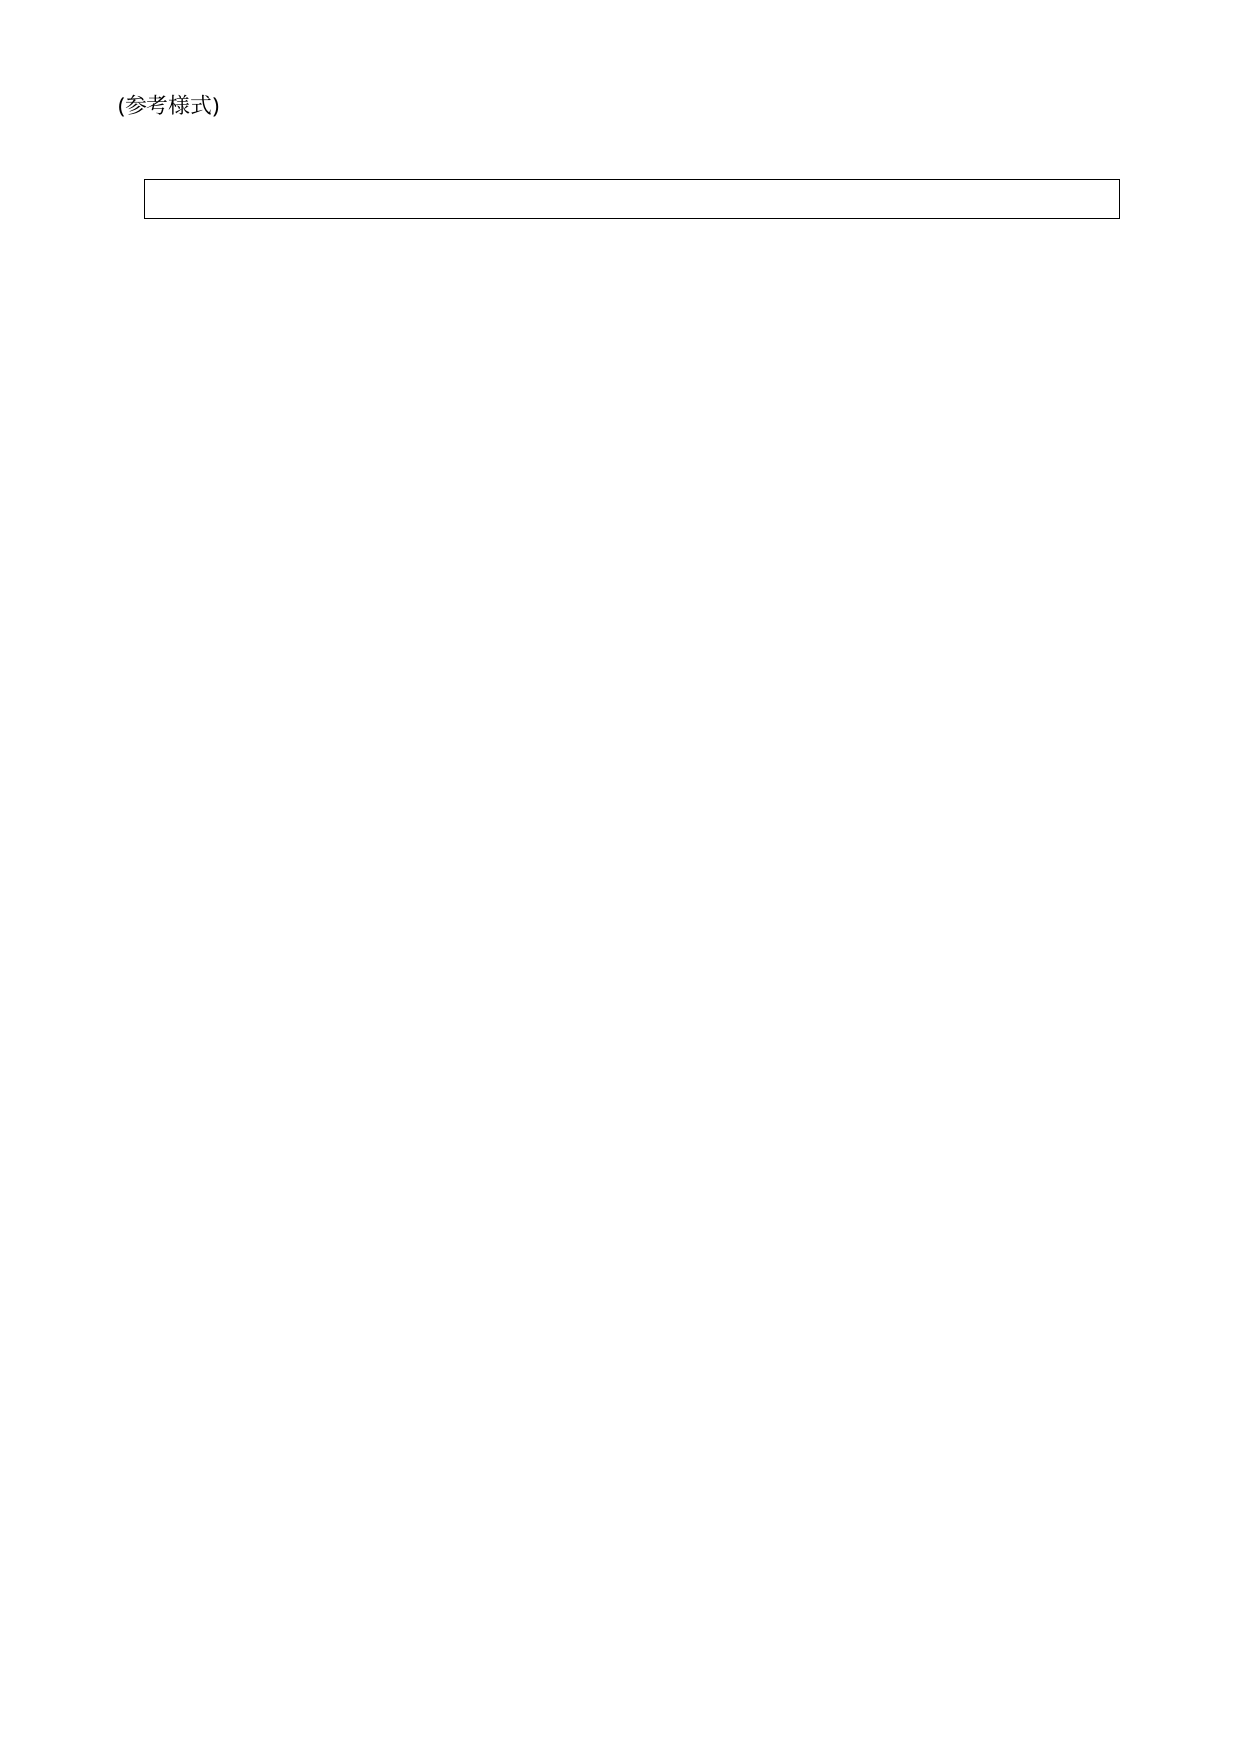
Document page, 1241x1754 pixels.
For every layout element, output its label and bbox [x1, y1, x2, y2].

table_header [145, 180, 1119, 218]
